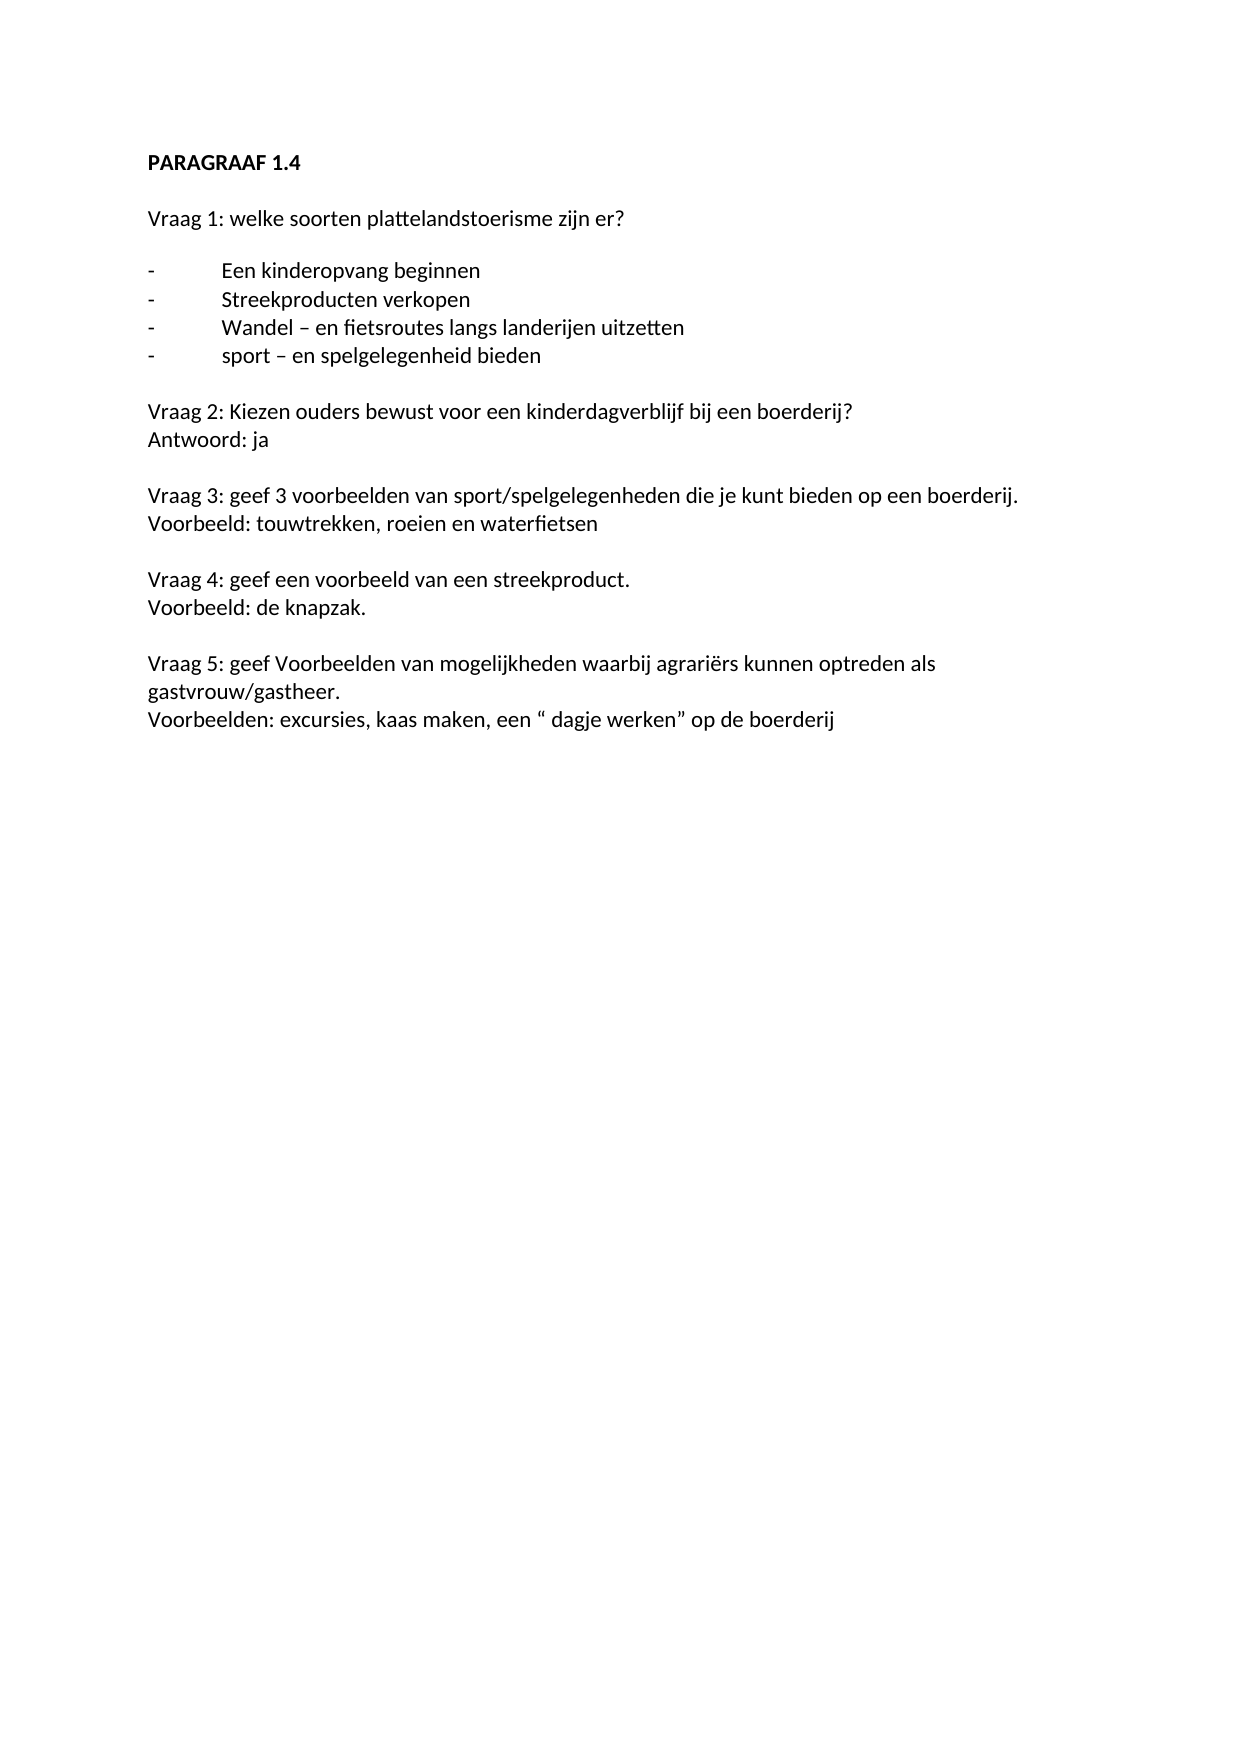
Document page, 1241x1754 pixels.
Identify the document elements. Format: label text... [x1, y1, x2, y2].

text - Wandel – en fietsroutes langs landerijen uitzetten [148, 313, 1093, 341]
text - Streekproducten verkopen [148, 285, 1093, 313]
text Vraag 3: geef 3 voorbeelden van sport/spelgelegenheden die je kunt bieden op een boerderij. [148, 481, 1093, 509]
text Vraag 5: geef Voorbeelden van mogelijkheden waarbij agrariërs kunnen optreden als gastvrouw/gastheer. [148, 649, 1093, 705]
text - Een kinderopvang beginnen [148, 257, 1093, 285]
text PARAGRAAF 1.4 [148, 148, 1093, 176]
text Vraag 2: Kiezen ouders bewust voor een kinderdagverblijf bij een boerderij? [148, 397, 1093, 425]
text - sport – en spelgelegenheid bieden [148, 341, 1093, 369]
text Voorbeeld: touwtrekken, roeien en waterfietsen [148, 509, 1093, 537]
text Voorbeeld: de knapzak. [148, 593, 1093, 621]
text Vraag 1: welke soorten plattelandstoerisme zijn er? [148, 204, 1093, 232]
text Voorbeelden: excursies, kaas maken, een “ dagje werken” op de boerderij [148, 705, 1093, 733]
text Vraag 4: geef een voorbeeld van een streekproduct. [148, 565, 1093, 593]
text Antwoord: ja [148, 425, 1093, 453]
